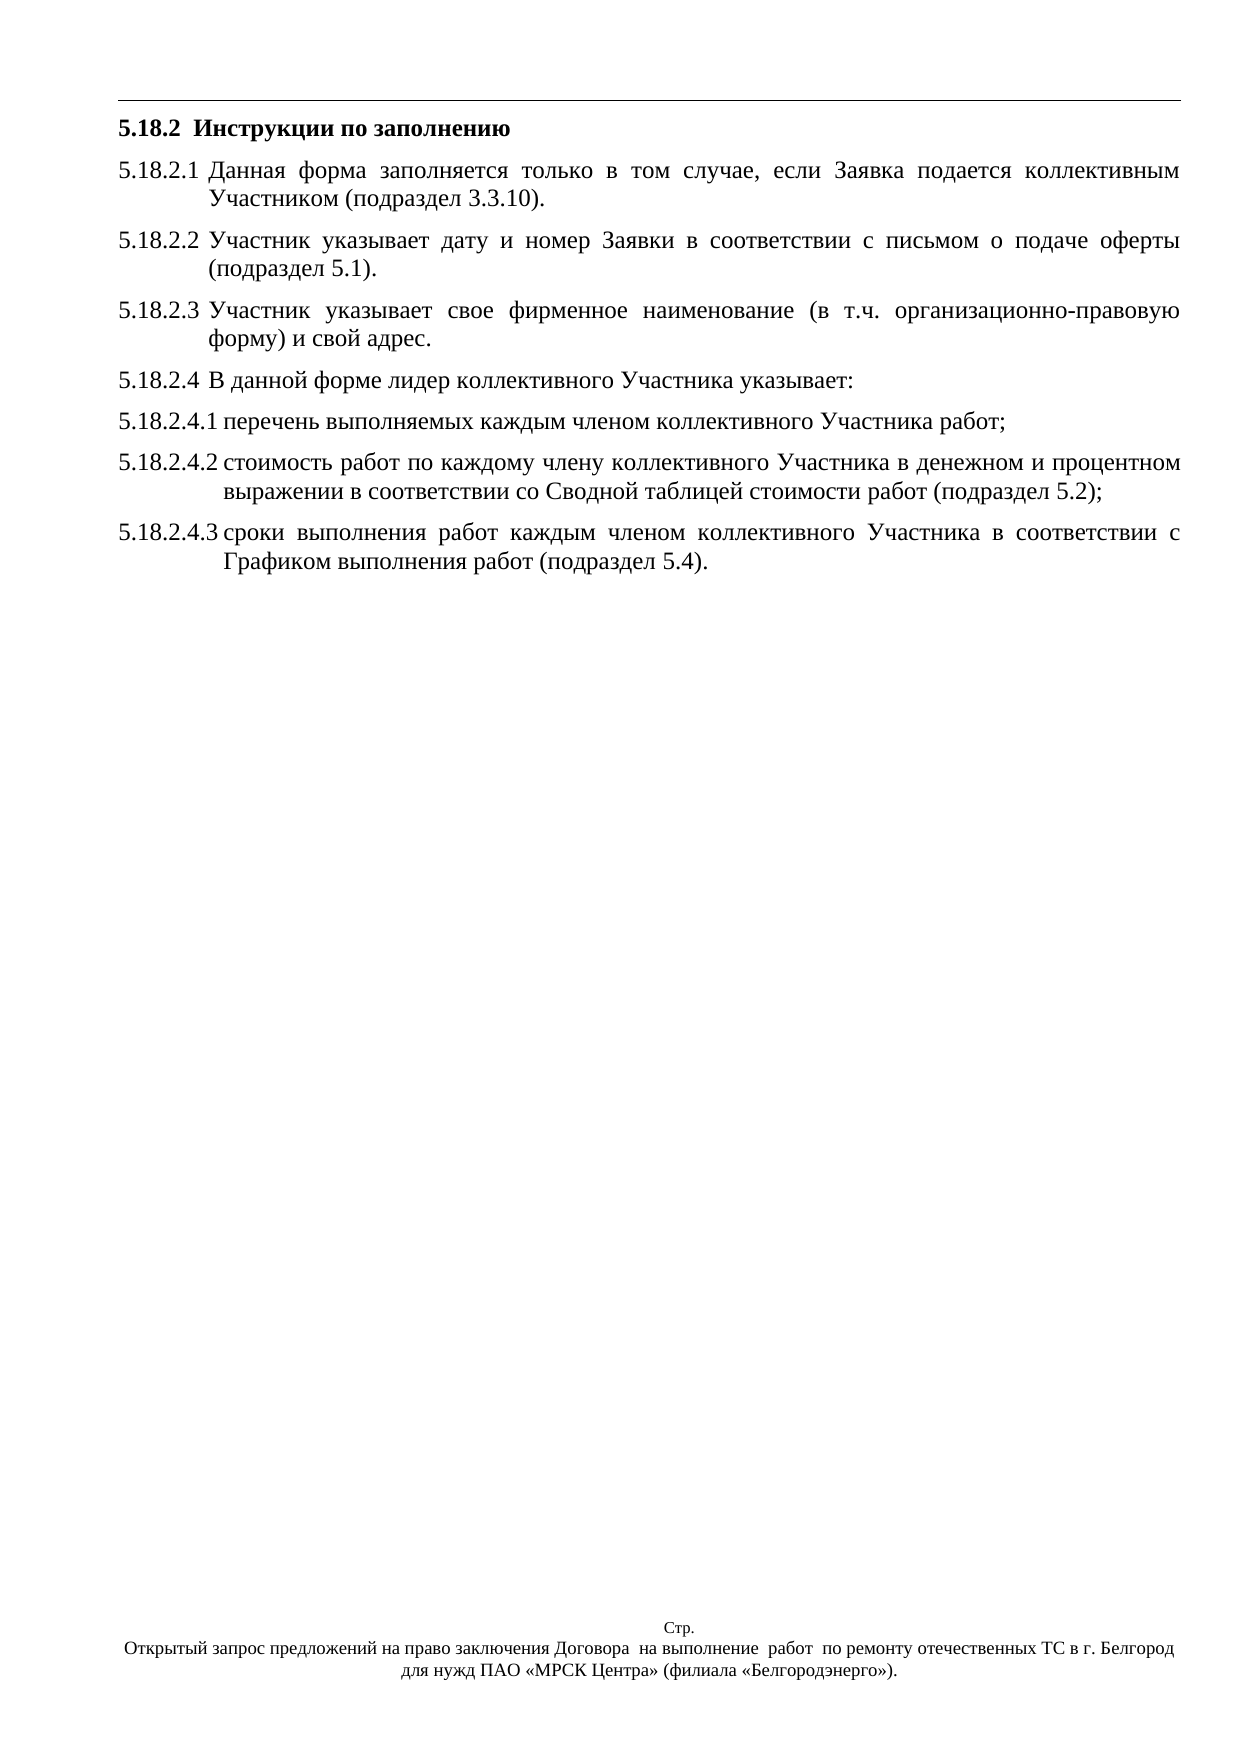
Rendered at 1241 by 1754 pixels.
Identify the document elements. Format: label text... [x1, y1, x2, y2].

list перечень выполняемых каждым членом коллективного Участника работ; [118, 406, 1181, 435]
list Участник указывает свое фирменное наименование (в т.ч. организационно-правовую форму) и свой адрес. [118, 295, 1181, 352]
list Данная форма заполняется только в том случае, если Заявка подается коллективным Участником (подраздел 3.3.10). [118, 155, 1181, 212]
subtitle Инструкции по заполнению [118, 113, 1181, 142]
list стоимость работ по каждому члену коллективного Участника в денежном и процентном выражении в соответствии со Сводной таблицей стоимости работ (подраздел 5.2); [118, 447, 1181, 505]
list В данной форме лидер коллективного Участника указывает: [118, 365, 1181, 393]
list Участник указывает дату и номер Заявки в соответствии с письмом о подаче оферты (подраздел 5.1). [118, 225, 1181, 282]
list сроки выполнения работ каждым членом коллективного Участника в соответствии с Графиком выполнения работ (подраздел 5.4). [118, 517, 1181, 575]
